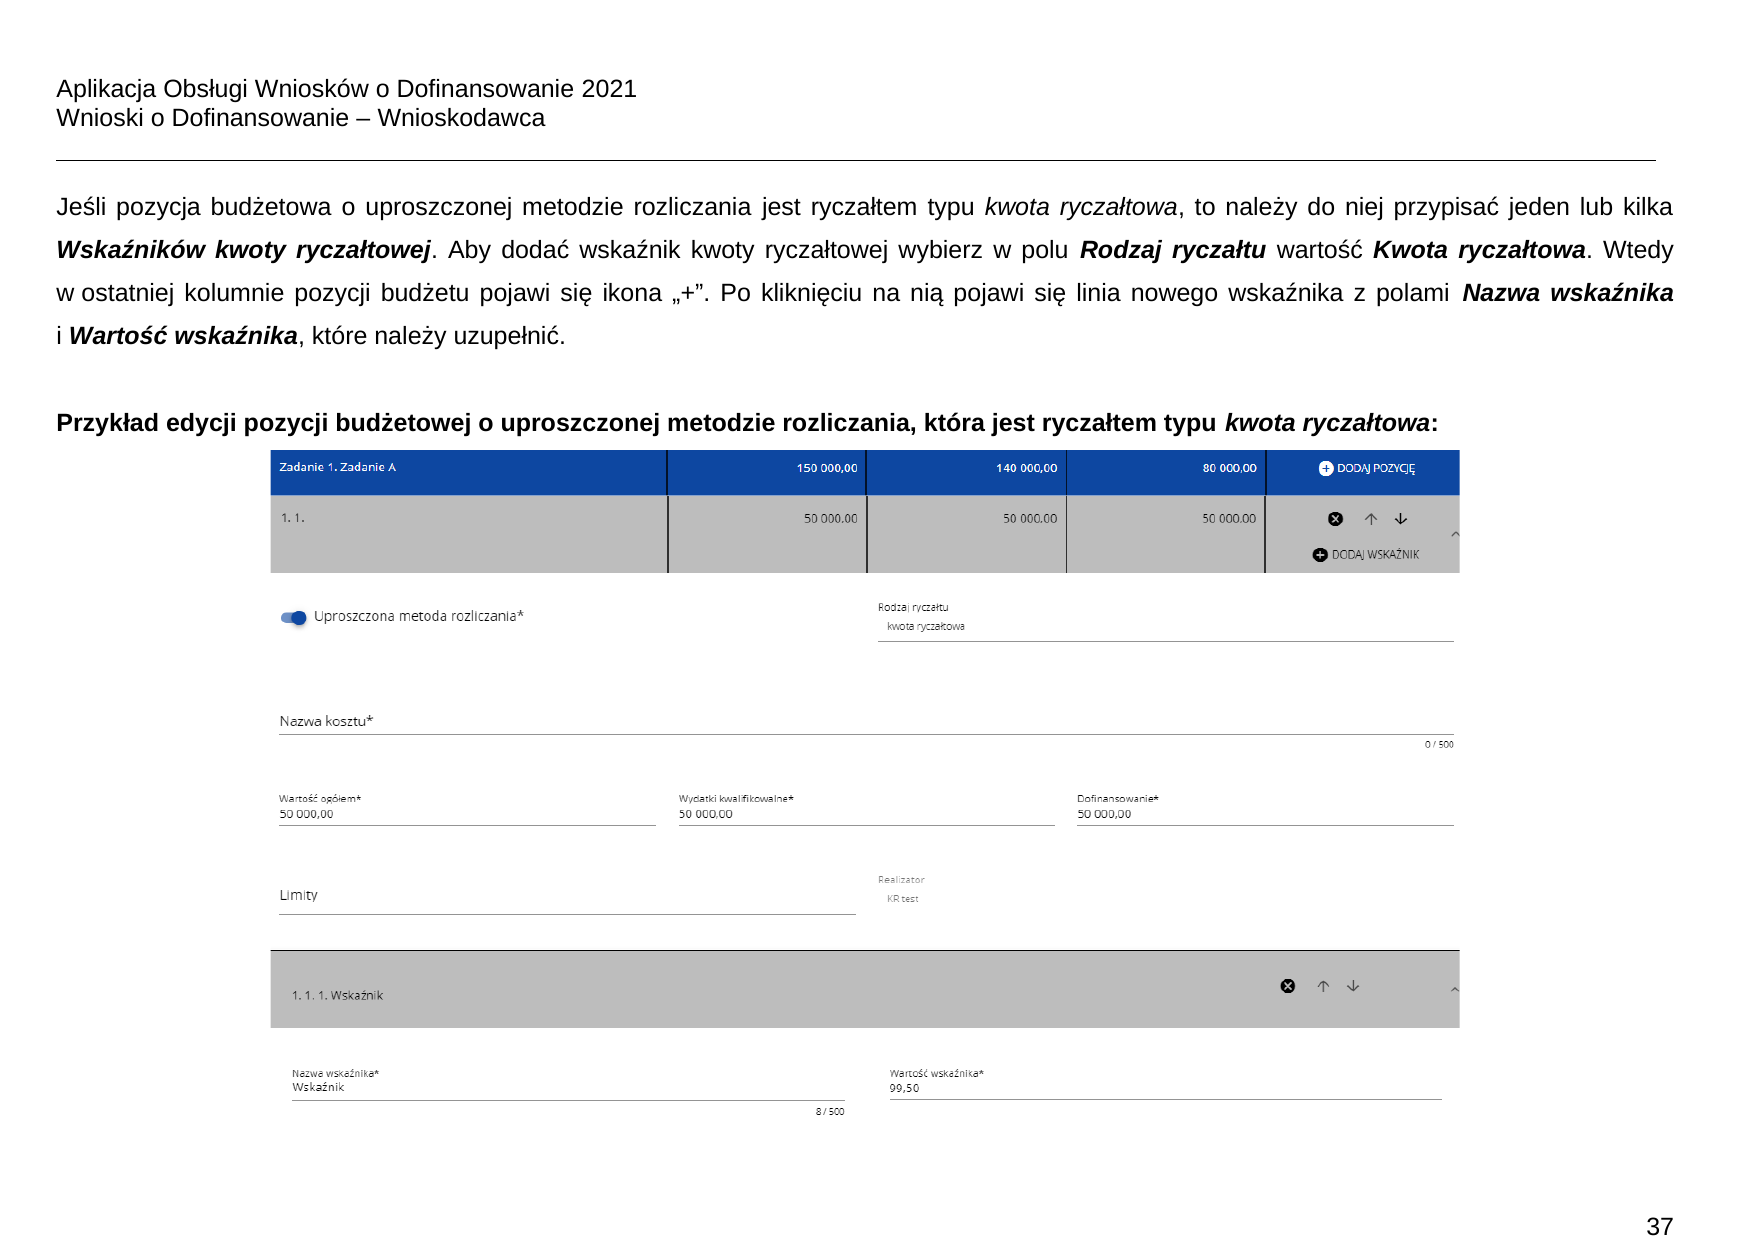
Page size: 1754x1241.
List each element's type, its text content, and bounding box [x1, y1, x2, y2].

picture [270, 450, 1460, 1126]
text Jeśli pozycja budżetowa o uproszczonej metodzie rozliczania jest ryczałtem typu kwota ryczałtowa, to należy do niej przypisać jeden lub kilka Wskaźników kwoty ryczałtowej. Aby dodać wskaźnik kwoty ryczałtowej wybierz w polu Rodzaj ryczałtu wartość Kwota ryczałtowa. Wtedy w ostatniej kolumnie pozycji budżetu pojawi się ikona „+”. Po kliknięciu na nią pojawi się linia nowego wskaźnika z polami Nazwa wskaźnika i Wartość wskaźnika, które należy uzupełnić. [56, 192, 1674, 350]
text Przykład edycji pozycji budżetowej o uproszczonej metodzie rozliczania, która jest ryczałtem typu kwota ryczałtowa: [56, 408, 1674, 436]
